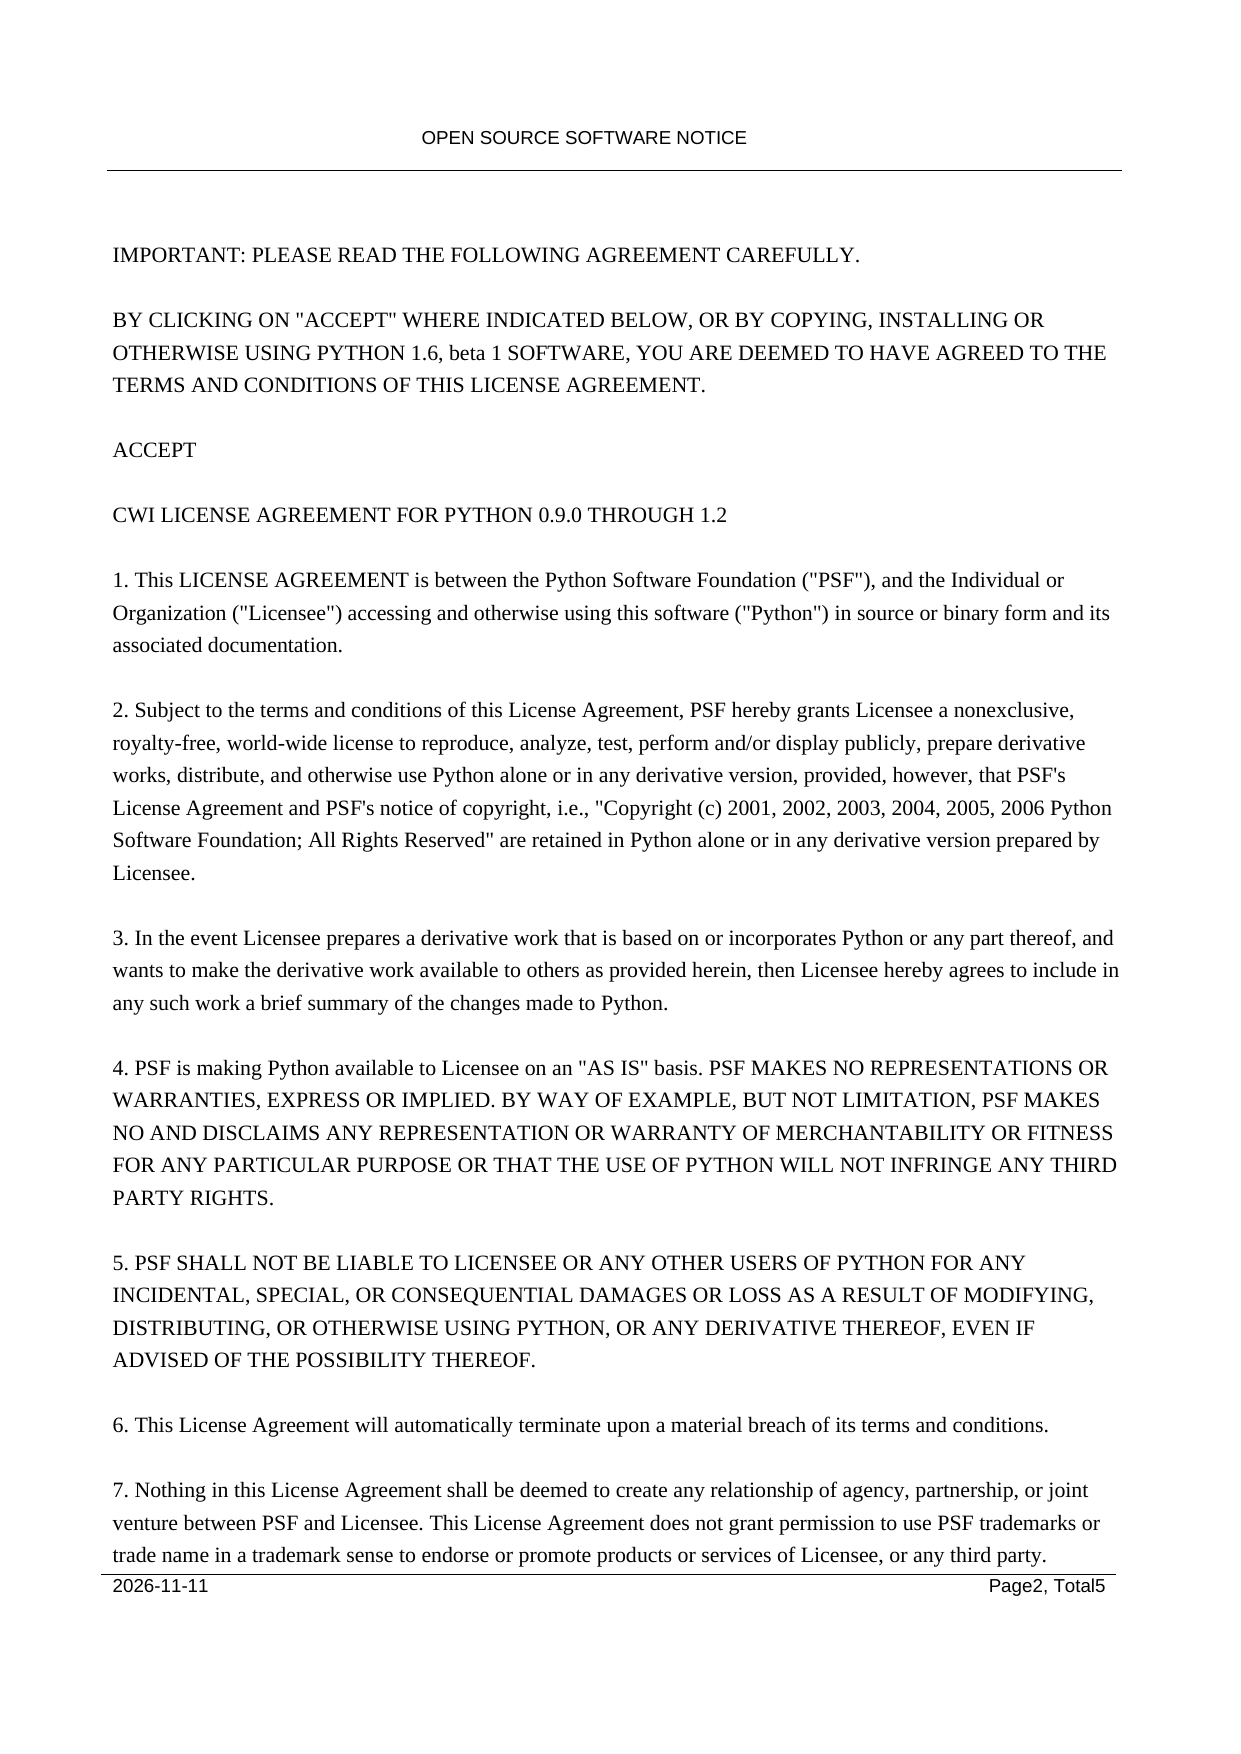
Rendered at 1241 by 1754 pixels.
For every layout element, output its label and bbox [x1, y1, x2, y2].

text [112, 206, 1128, 1571]
